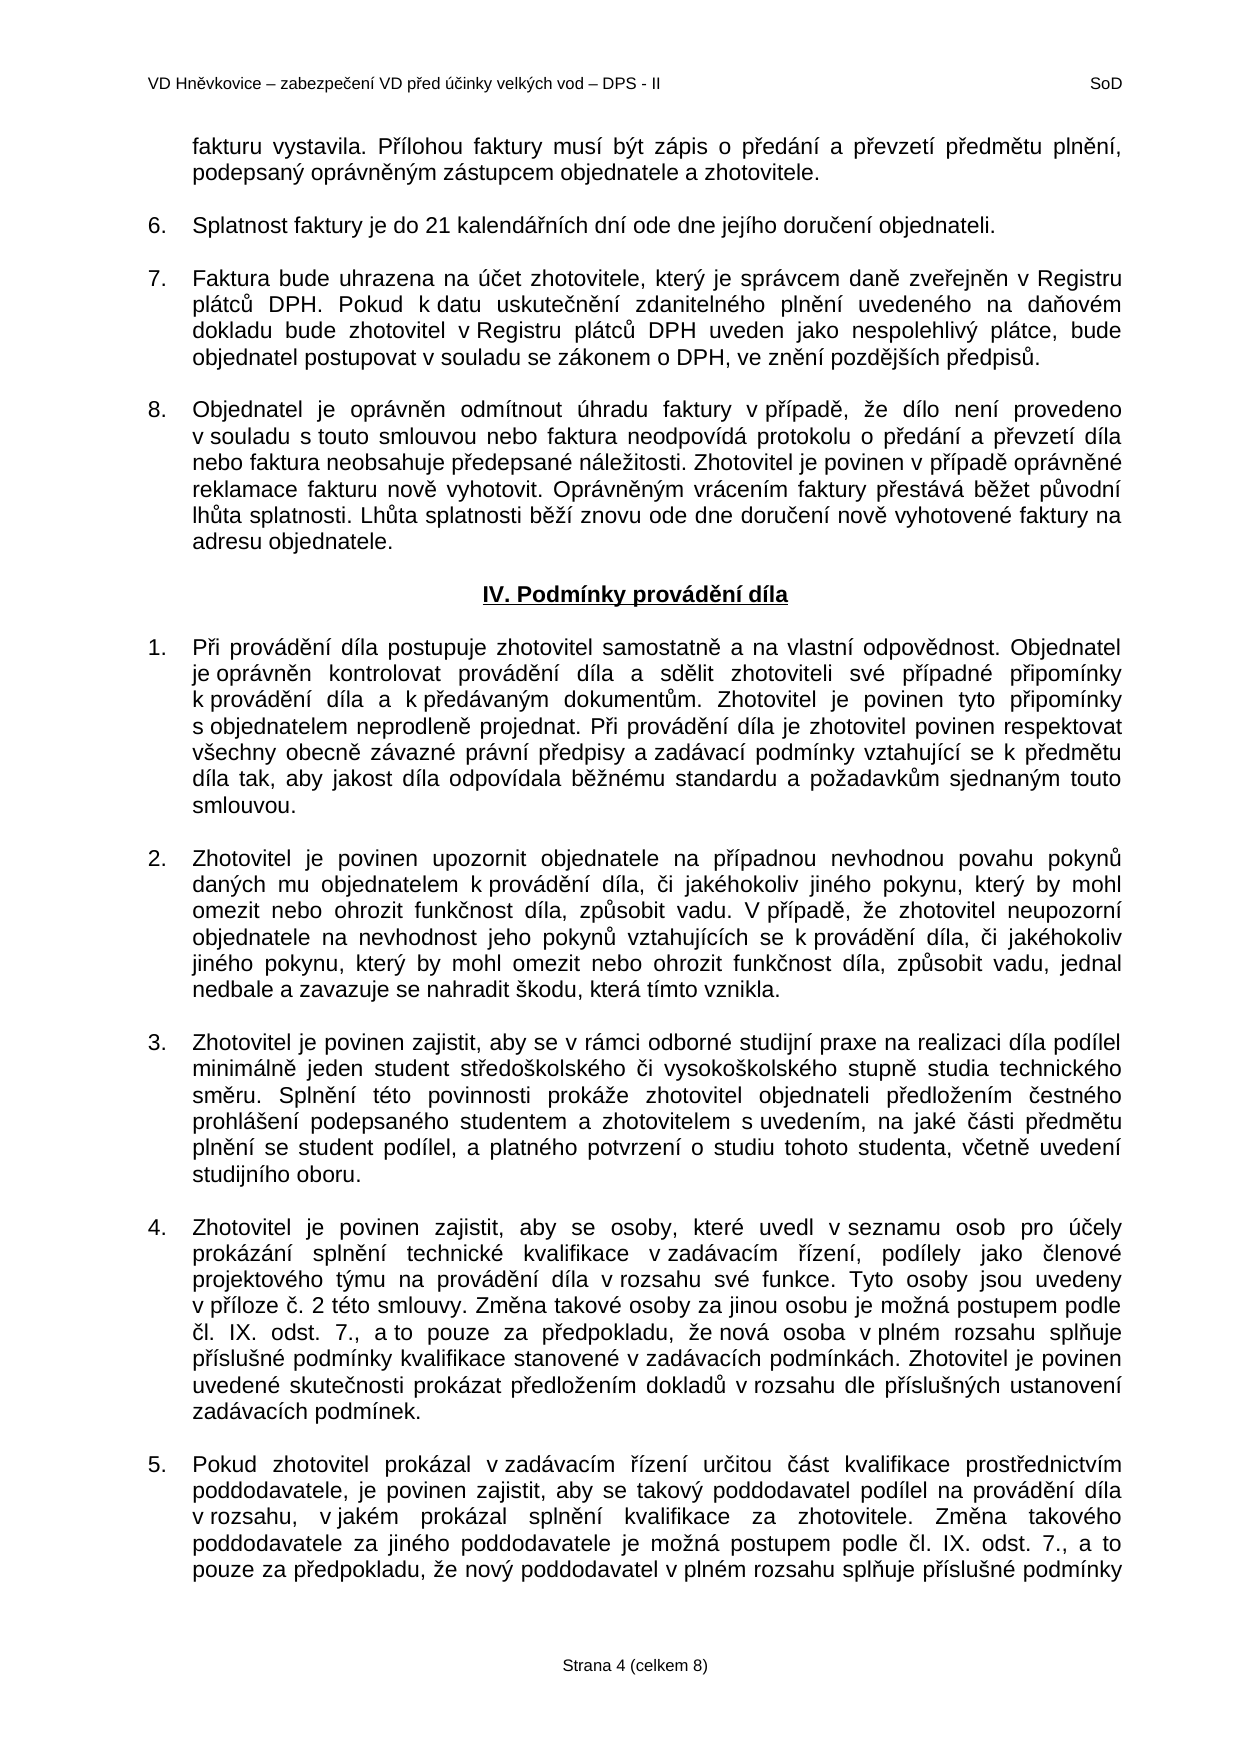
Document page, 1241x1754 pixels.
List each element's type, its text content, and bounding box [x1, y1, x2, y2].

list Zhotovitel je povinen zajistit, aby se v rámci odborné studijní praxe na realizaci díla podílel minimálně jeden student středoškolského či vysokoškolského stupně studia technického směru. Splnění této povinnosti prokáže zhotovitel objednateli předložením čestného prohlášení podepsaného studentem a zhotovitelem s uvedením, na jaké části předmětu plnění se student podílel, a platného potvrzení o studiu tohoto studenta, včetně uvedení studijního oboru. [148, 1029, 1122, 1187]
list Faktura bude uhrazena na účet zhotovitele, který je správcem daně zveřejněn v Registru plátců DPH. Pokud k datu uskutečnění zdanitelného plnění uvedeného na daňovém dokladu bude zhotovitel v Registru plátců DPH uveden jako nespolehlivý plátce, bude objednatel postupovat v souladu se zákonem o DPH, ve znění pozdějších předpisů. [148, 265, 1122, 370]
list Objednatel je oprávněn odmítnout úhradu faktury v případě, že dílo není provedeno v souladu s touto smlouvou nebo faktura neodpovídá protokolu o předání a převzetí díla nebo faktura neobsahuje předepsané náležitosti. Zhotovitel je povinen v případě oprávněné reklamace fakturu nově vyhotovit. Oprávněným vrácením faktury přestává běžet původní lhůta splatnosti. Lhůta splatnosti běží znovu ode dne doručení nově vyhotovené faktury na adresu objednatele. [148, 396, 1122, 554]
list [148, 133, 1122, 186]
list Splatnost faktury je do 21 kalendářních dní ode dne jejího doručení objednateli. [148, 212, 1122, 238]
list Zhotovitel je povinen zajistit, aby se osoby, které uvedl v seznamu osob pro účely prokázání splnění technické kvalifikace v zadávacím řízení, podílely jako členové projektového týmu na provádění díla v rozsahu své funkce. Tyto osoby jsou uvedeny v příloze č. 2 této smlouvy. Změna takové osoby za jinou osobu je možná postupem podle čl. IX. odst. 7., a to pouze za předpokladu, že nová osoba v plném rozsahu splňuje příslušné podmínky kvalifikace stanovené v zadávacích podmínkách. Zhotovitel je povinen uvedené skutečnosti prokázat předložením dokladů v rozsahu dle příslušných ustanovení zadávacích podmínek. [148, 1213, 1122, 1424]
list Zhotovitel je povinen upozornit objednatele na případnou nevhodnou povahu pokynů daných mu objednatelem k provádění díla, či jakéhokoliv jiného pokynu, který by mohl omezit nebo ohrozit funkčnost díla, způsobit vadu. V případě, že zhotovitel neupozorní objednatele na nevhodnost jeho pokynů vztahujících se k provádění díla, či jakéhokoliv jiného pokynu, který by mohl omezit nebo ohrozit funkčnost díla, způsobit vadu, jednal nedbale a zavazuje se nahradit škodu, která tímto vznikla. [148, 844, 1122, 1003]
subtitle IV. Podmínky provádění díla [148, 581, 1122, 607]
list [148, 1451, 1122, 1582]
list Při provádění díla postupuje zhotovitel samostatně a na vlastní odpovědnost. Objednatel je oprávněn kontrolovat provádění díla a sdělit zhotoviteli své případné připomínky k provádění díla a k předávaným dokumentům. Zhotovitel je povinen tyto připomínky s objednatelem neprodleně projednat. Při provádění díla je zhotovitel povinen respektovat všechny obecně závazné právní předpisy a zadávací podmínky vztahující se k předmětu díla tak, aby jakost díla odpovídala běžnému standardu a požadavkům sjednaným touto smlouvou. [148, 634, 1122, 818]
